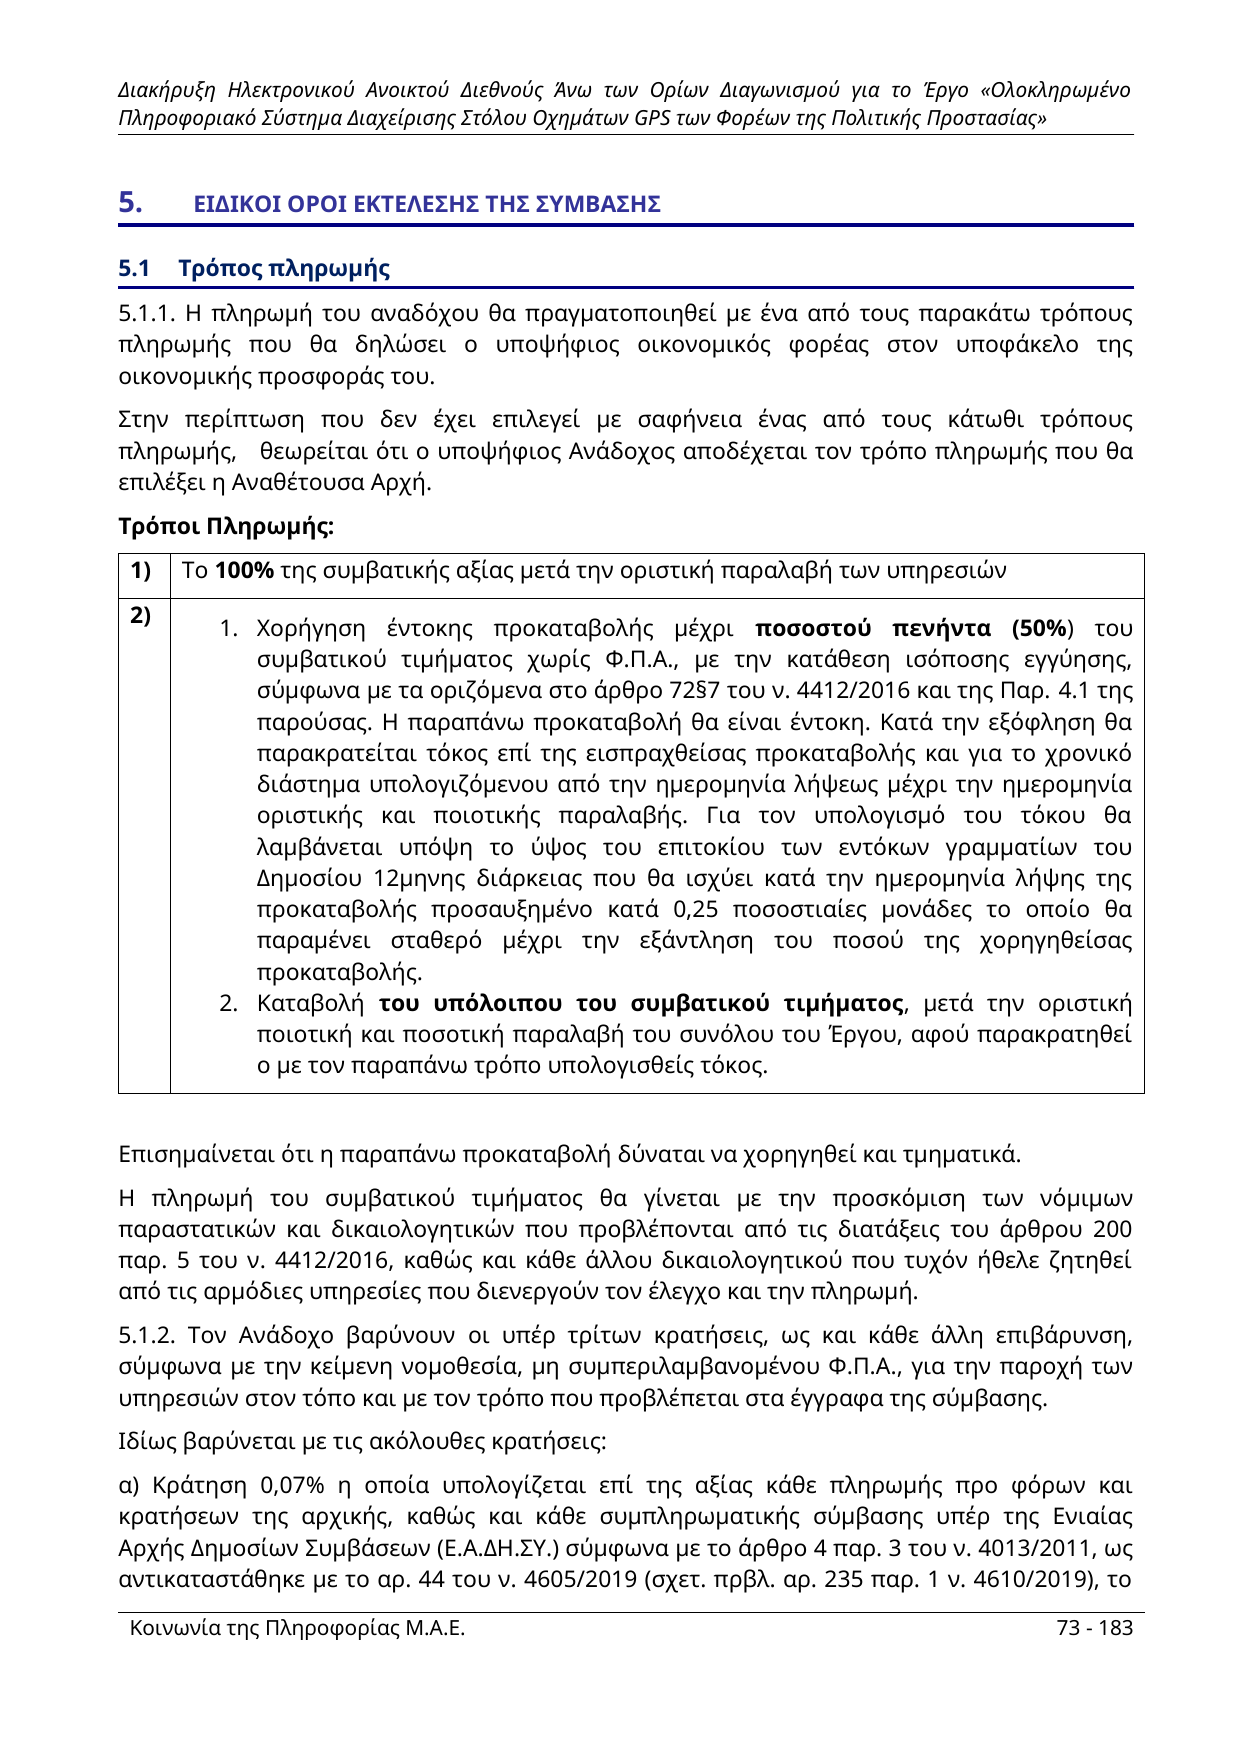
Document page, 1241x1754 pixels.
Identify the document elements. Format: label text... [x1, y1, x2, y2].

text 5.1.2. Toν Ανάδοχο βαρύνουν οι υπέρ τρίτων κρατήσεις, ως και κάθε άλλη επιβάρυνση, σύμφωνα με την κείμενη νομοθεσία, μη συμπεριλαμβανομένου Φ.Π.Α., για την παροχή των υπηρεσιών στον τόπο και με τον τρόπο που προβλέπεται στα έγγραφα της σύμβασης. [118, 1319, 1134, 1413]
subtitle Τρόπος πληρωμής [118, 252, 1134, 286]
text Ιδίως βαρύνεται με τις ακόλουθες κρατήσεις: [118, 1425, 1134, 1456]
table_cell 2) [119, 599, 170, 1093]
table_header Το 100% της συμβατικής αξίας μετά την οριστική παραλαβή των υπηρεσιών [171, 554, 1144, 598]
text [118, 1469, 1134, 1594]
text Τρόποι Πληρωμής: [118, 509, 1134, 541]
text Η πληρωμή του συμβατικού τιμήματος θα γίνεται με την προσκόμιση των νόμιμων παραστατικών και δικαιολογητικών που προβλέπονται από τις διατάξεις του άρθρου 200 παρ. 5 του ν. 4412/2016, καθώς και κάθε άλλου δικαιολογητικού που τυχόν ήθελε ζητηθεί από τις αρμόδιες υπηρεσίες που διενεργούν τον έλεγχο και την πληρωμή. [118, 1181, 1134, 1306]
text Επισημαίνεται ότι η παραπάνω προκαταβολή δύναται να χορηγηθεί και τμηματικά. [118, 1138, 1134, 1169]
text Στην περίπτωση που δεν έχει επιλεγεί με σαφήνεια ένας από τους κάτωθι τρόπους πληρωμής, θεωρείται ότι ο υποψήφιος Ανάδοχος αποδέχεται τον τρόπο πληρωμής που θα επιλέξει η Αναθέτουσα Αρχή. [118, 403, 1134, 497]
text 5.1.1. Η πληρωμή του αναδόχου θα πραγματοποιηθεί με ένα από τους παρακάτω τρόπους πληρωμής που θα δηλώσει ο υποψήφιος οικονομικός φορέας στον υποφάκελο της οικονομικής προσφοράς του. [118, 297, 1134, 391]
subtitle ΕΙΔΙΚΟΙ ΟΡΟΙ ΕΚΤΕΛΕΣΗΣ ΤΗΣ ΣΥΜΒΑΣΗΣ [118, 181, 1134, 223]
table_cell Χορήγηση έντοκης προκαταβολής μέχρι ποσοστού πενήντα (50%) του συμβατικού τιμήματος χωρίς Φ.Π.Α., με την κατάθεση ισόποσης εγγύησης, σύμφωνα με τα οριζόμενα στο άρθρο 72§7 του ν. 4412/2016 και της Παρ. 4.1 της παρούσας. Η παραπάνω προκαταβολή θα είναι έντοκη. Κατά την εξόφληση θα παρακρατείται τόκος επί της εισπραχθείσας προκαταβολής και για το χρονικό διάστημα υπολογιζόμενου από την ημερομηνία λήψεως μέχρι την ημερομηνία οριστικής και ποιοτικής παραλαβής. Για τον υπολογισμό του τόκου θα λαμβάνεται υπόψη το ύψος του επιτοκίου των εντόκων γραμματίων του Δημοσίου 12μηνης διάρκειας που θα ισχύει κατά την ημερομηνία λήψης της προκαταβολής προσαυξημένο κατά 0,25 ποσοστιαίες μονάδες το οποίο θα παραμένει σταθερό μέχρι την εξάντληση του ποσού της χορηγηθείσας προκαταβολής. Καταβολή του υπόλοιπου του συμβατικού τιμήματος, μετά την οριστική ποιοτική και ποσοτική παραλαβή του συνόλου του Έργου, αφού παρακρατηθεί ο με τον παραπάνω τρόπο υπολογισθείς τόκος. [171, 599, 1144, 1093]
table_header 1) [119, 554, 170, 598]
